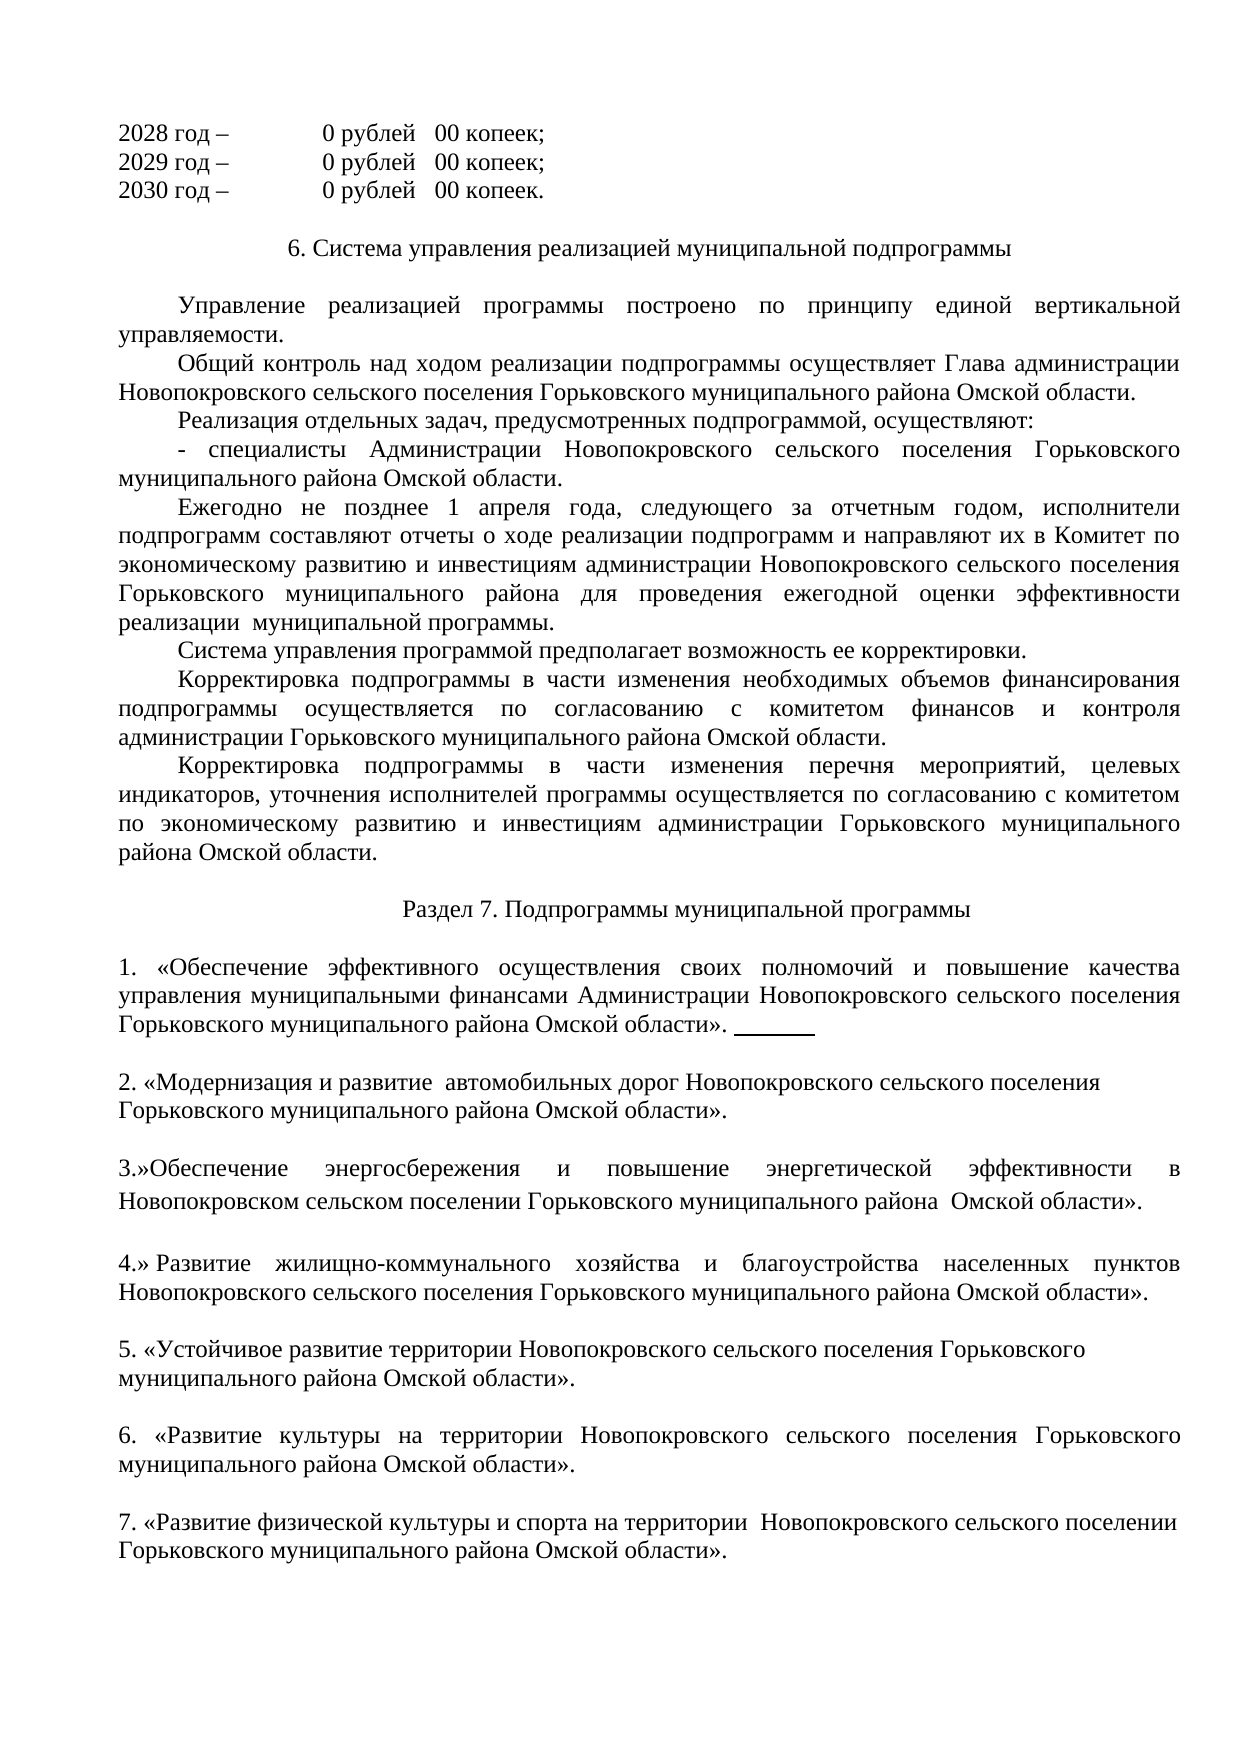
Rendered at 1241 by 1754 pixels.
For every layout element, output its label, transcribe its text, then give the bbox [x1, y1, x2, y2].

text 1. «Обеспечение эффективного осуществления своих полномочий и повышение качества управления муниципальными финансами Администрации Новопокровского сельского поселения Горьковского муниципального района Омской области». [118, 952, 1181, 1038]
text 6. «Развитие культуры на территории Новопокровского сельского поселения Горьковского муниципального района Омской области». [118, 1420, 1181, 1478]
text Система управления программой предполагает возможность ее корректировки. [118, 636, 1181, 664]
text 6. Система управления реализацией муниципальной подпрограммы [118, 233, 1181, 262]
text 2028 год – 0 рублей 00 копеек; [118, 118, 1181, 147]
text - специалисты Администрации Новопокровского сельского поселения Горьковского муниципального района Омской области. [118, 434, 1181, 492]
title 5. «Устойчивое развитие территории Новопокровского сельского поселения Горьковского муниципального района Омской области». [118, 1334, 1181, 1392]
text 4.» Развитие жилищно-коммунального хозяйства и благоустройства населенных пунктов Новопокровского сельского поселения Горьковского муниципального района Омской области». [118, 1248, 1181, 1305]
text Общий контроль над ходом реализации подпрограммы осуществляет Глава администрации Новопокровского сельского поселения Горьковского муниципального района Омской области. [118, 348, 1181, 406]
text Раздел 7. Подпрограммы муниципальной программы [118, 894, 1181, 923]
title 7. «Развитие физической культуры и спорта на территории Новопокровского сельского поселении Горьковского муниципального района Омской области». [118, 1507, 1181, 1564]
text Ежегодно не позднее 1 апреля года, следующего за отчетным годом, исполнители подпрограмм составляют отчеты о ходе реализации подпрограмм и направляют их в Комитет по экономическому развитию и инвестициям администрации Новопокровского сельского поселения Горьковского муниципального района для проведения ежегодной оценки эффективности реализации муниципальной программы. [118, 492, 1181, 636]
title 2. «Модернизация и развитие автомобильных дорог Новопокровского сельского поселения Горьковского муниципального района Омской области». [118, 1067, 1181, 1124]
text Реализация отдельных задач, предусмотренных подпрограммой, осуществляют: [118, 406, 1181, 434]
text 3.»Обеспечение энергосбережения и повышение энергетической эффективности в Новопокровском сельском поселении Горьковского муниципального района Омской области». [118, 1153, 1181, 1215]
text 2030 год – 0 рублей 00 копеек. [118, 176, 1181, 204]
text 2029 год – 0 рублей 00 копеек; [118, 147, 1181, 176]
text Корректировка подпрограммы в части изменения перечня мероприятий, целевых индикаторов, уточнения исполнителей программы осуществляется по согласованию с комитетом по экономическому развитию и инвестициям администрации Горьковского муниципального района Омской области. [118, 751, 1181, 866]
text Корректировка подпрограммы в части изменения необходимых объемов финансирования подпрограммы осуществляется по согласованию с комитетом финансов и контроля администрации Горьковского муниципального района Омской области. [118, 664, 1181, 751]
text Управление реализацией программы построено по принципу единой вертикальной управляемости. [118, 291, 1181, 348]
